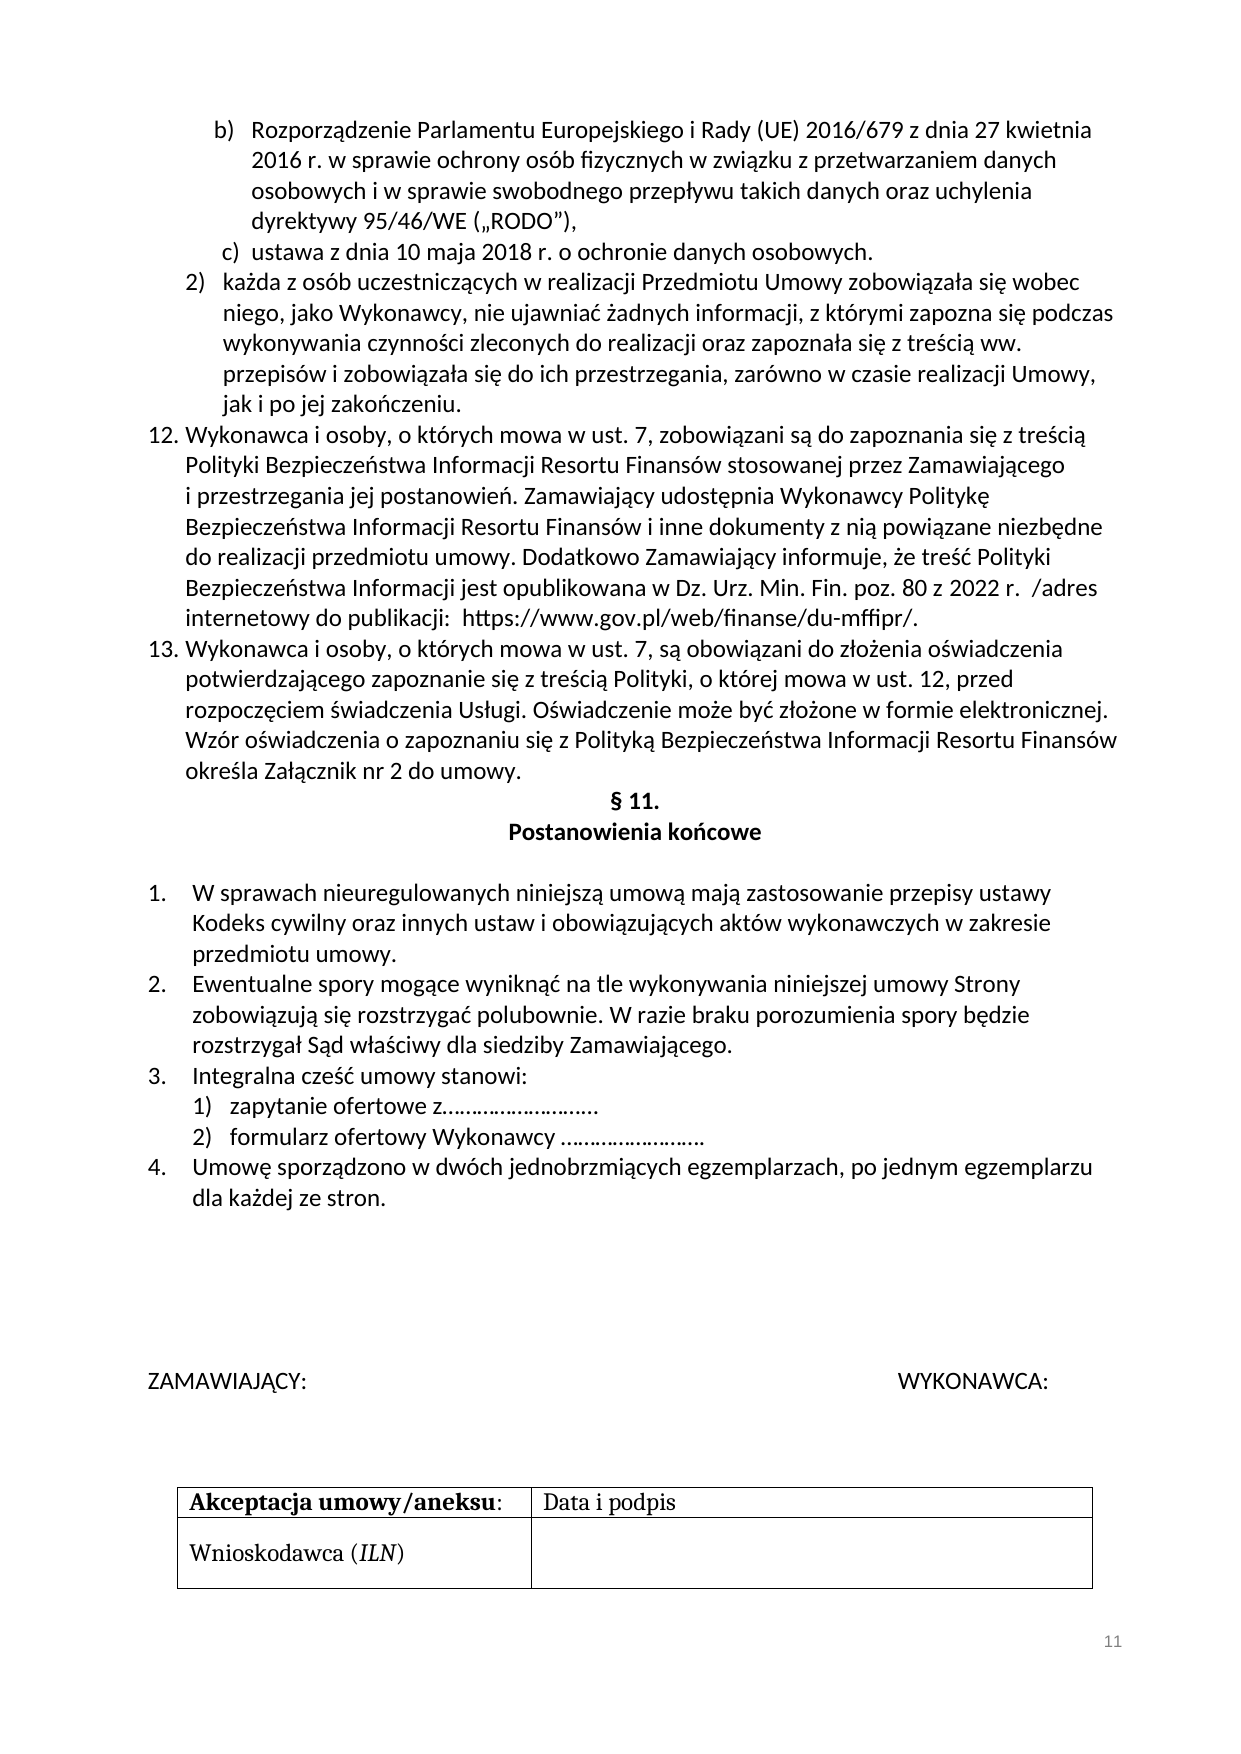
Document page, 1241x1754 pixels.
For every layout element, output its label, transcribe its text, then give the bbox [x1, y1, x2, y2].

list ustawa z dnia 10 maja 2018 r. o ochronie danych osobowych. [222, 236, 1122, 266]
list Umowę sporządzono w dwóch jednobrzmiących egzemplarzach, po jednym egzemplarzu dla każdej ze stron. [148, 1152, 1122, 1213]
list Integralna cześć umowy stanowi: [148, 1060, 1122, 1091]
text Postanowienia końcowe [148, 816, 1122, 846]
list każda z osób uczestniczących w realizacji Przedmiotu Umowy zobowiązała się wobec niego, jako Wykonawcy, nie ujawniać żadnych informacji, z którymi zapozna się podczas wykonywania czynności zleconych do realizacji oraz zapoznała się z treścią ww. przepisów i zobowiązała się do ich przestrzegania, zarówno w czasie realizacji Umowy, jak i po jej zakończeniu. [185, 266, 1122, 419]
list Wykonawca i osoby, o których mowa w ust. 7, zobowiązani są do zapoznania się z treścią Polityki Bezpieczeństwa Informacji Resortu Finansów stosowanej przez Zamawiającego i przestrzegania jej postanowień. Zamawiający udostępnia Wykonawcy Politykę Bezpieczeństwa Informacji Resortu Finansów i inne dokumenty z nią powiązane niezbędne do realizacji przedmiotu umowy. Dodatkowo Zamawiający informuje, że treść Polityki Bezpieczeństwa Informacji jest opublikowana w Dz. Urz. Min. Fin. poz. 80 z 2022 r. /adres internetowy do publikacji: https://www.gov.pl/web/finanse/du-mffipr/. [148, 419, 1122, 633]
list zapytanie ofertowe z……………………... [192, 1091, 1122, 1121]
list Ewentualne spory mogące wyniknąć na tle wykonywania niniejszej umowy Strony zobowiązują się rozstrzygać polubownie. W razie braku porozumienia spory będzie rozstrzygał Sąd właściwy dla siedziby Zamawiającego. [148, 968, 1122, 1060]
text ZAMAWIAJĄCY: WYKONAWCA: [148, 1365, 1122, 1396]
list Wykonawca i osoby, o których mowa w ust. 7, są obowiązani do złożenia oświadczenia potwierdzającego zapoznanie się z treścią Polityki, o której mowa w ust. 12, przed rozpoczęciem świadczenia Usługi. Oświadczenie może być złożone w formie elektronicznej. Wzór oświadczenia o zapoznaniu się z Polityką Bezpieczeństwa Informacji Resortu Finansów określa Załącznik nr 2 do umowy. [148, 633, 1122, 785]
table_cell [532, 1518, 1092, 1588]
list formularz ofertowy Wykonawcy ……………………. [192, 1121, 1122, 1152]
table_header Akceptacja umowy/aneksu: [178, 1488, 531, 1517]
table_cell Wnioskodawca (ILN) [178, 1518, 531, 1588]
list Rozporządzenie Parlamentu Europejskiego i Rady (UE) 2016/679 z dnia 27 kwietnia 2016 r. w sprawie ochrony osób fizycznych w związku z przetwarzaniem danych osobowych i w sprawie swobodnego przepływu takich danych oraz uchylenia dyrektywy 95/46/WE („RODO”), [214, 114, 1122, 236]
text § 11. [148, 785, 1122, 816]
table_header Data i podpis [532, 1488, 1092, 1517]
list W sprawach nieuregulowanych niniejszą umową mają zastosowanie przepisy ustawy Kodeks cywilny oraz innych ustaw i obowiązujących aktów wykonawczych w zakresie przedmiotu umowy. [148, 877, 1122, 968]
